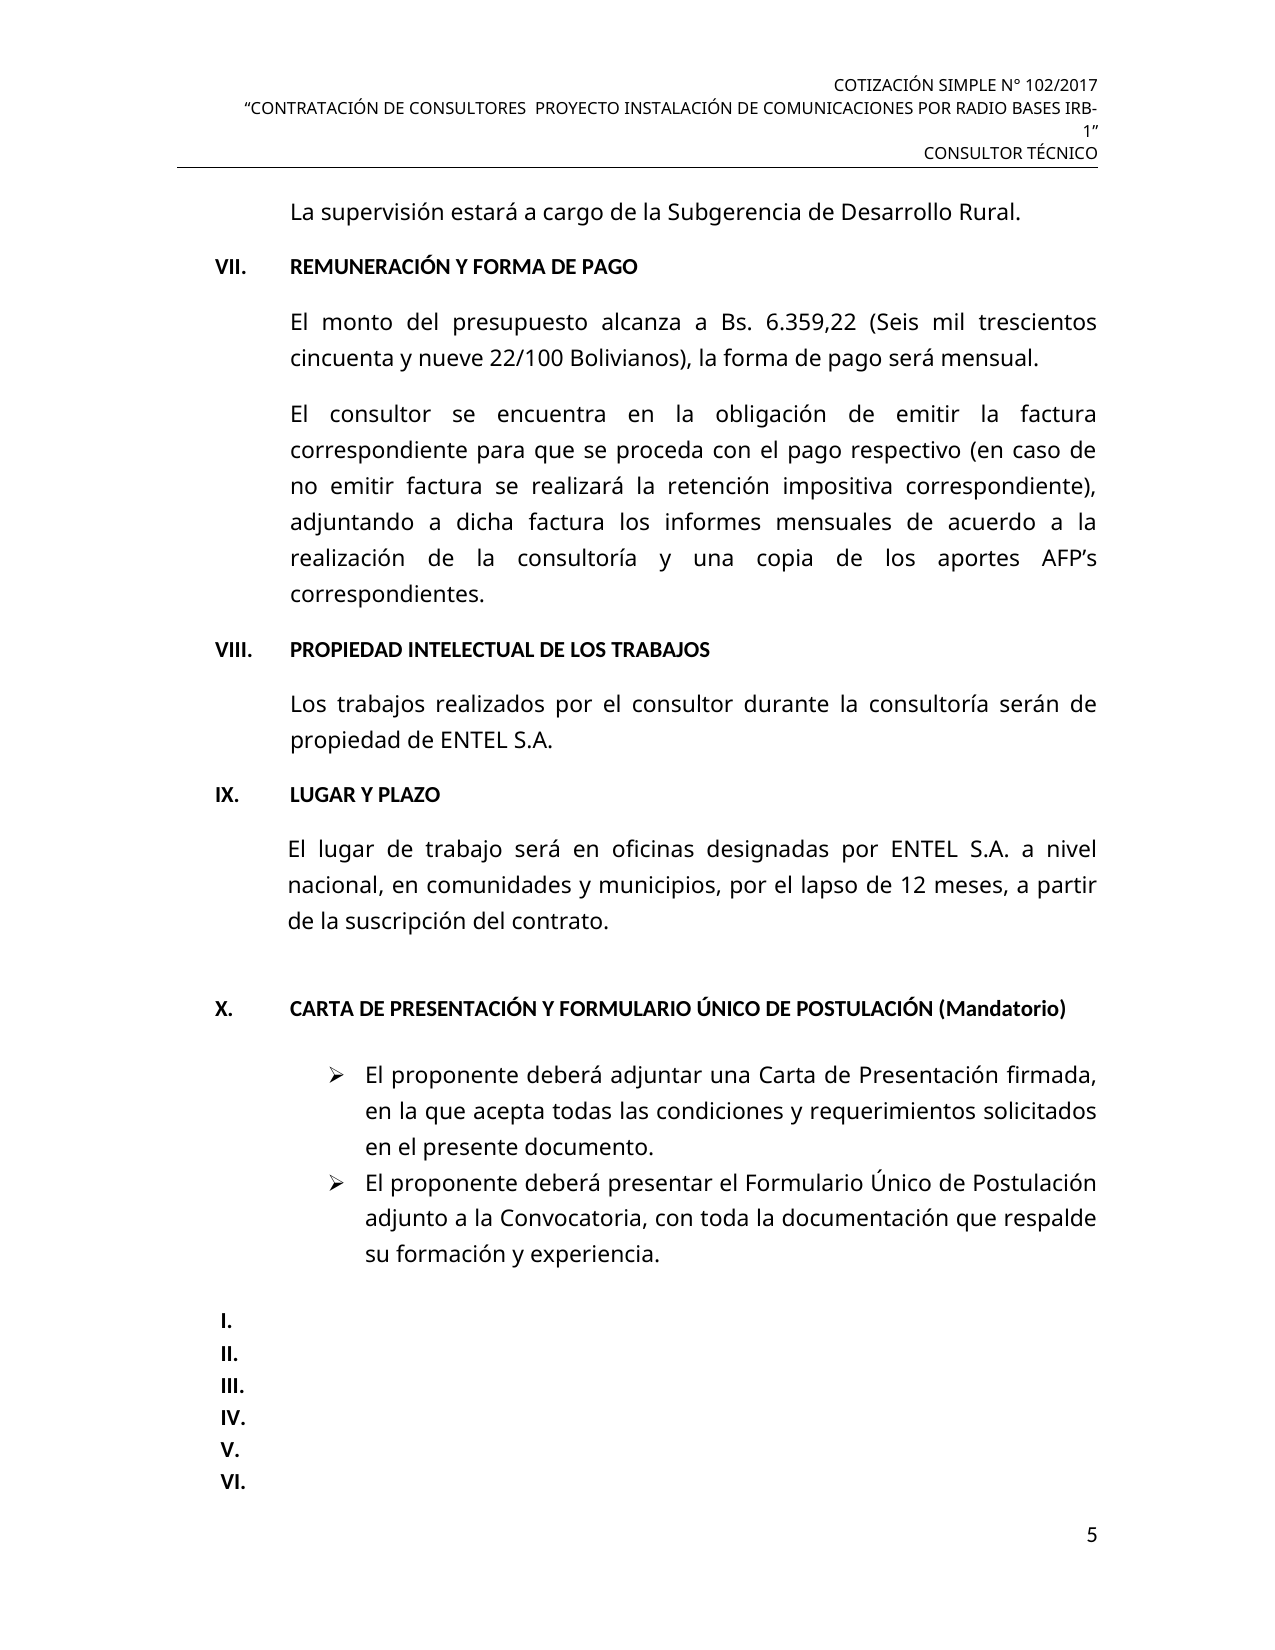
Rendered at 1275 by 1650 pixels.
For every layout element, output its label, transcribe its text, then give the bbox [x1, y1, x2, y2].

text El monto del presupuesto alcanza a Bs. 6.359,22 (Seis mil trescientos cincuenta y nueve 22/100 Bolivianos), la forma de pago será mensual. [290, 306, 1098, 373]
text La supervisión estará a cargo de la Subgerencia de Desarrollo Rural. [290, 196, 1098, 227]
list LUGAR Y PLAZO [215, 780, 1098, 808]
list El proponente deberá adjuntar una Carta de Presentación firmada, en la que acepta todas las condiciones y requerimientos solicitados en el presente documento. [327, 1059, 1098, 1162]
list El proponente deberá presentar el Formulario Único de Postulación adjunto a la Convocatoria, con toda la documentación que respalde su formación y experiencia. [327, 1166, 1098, 1269]
list PROPIEDAD INTELECTUAL DE LOS TRABAJOS [215, 635, 1098, 663]
list CARTA DE PRESENTACIÓN Y FORMULARIO ÚNICO DE POSTULACIÓN (Mandatorio) [215, 994, 1098, 1022]
text El consultor se encuentra en la obligación de emitir la factura correspondiente para que se proceda con el pago respectivo (en caso de no emitir factura se realizará la retención impositiva correspondiente), adjuntando a dicha factura los informes mensuales de acuerdo a la realización de la consultoría y una copia de los aportes AFP’s correspondientes. [290, 398, 1098, 609]
list REMUNERACIÓN Y FORMA DE PAGO [215, 252, 1098, 281]
text Los trabajos realizados por el consultor durante la consultoría serán de propiedad de ENTEL S.A. [290, 688, 1098, 755]
text El lugar de trabajo será en oficinas designadas por ENTEL S.A. a nivel nacional, en comunidades y municipios, por el lapso de 12 meses, a partir de la suscripción del contrato. [287, 833, 1098, 937]
